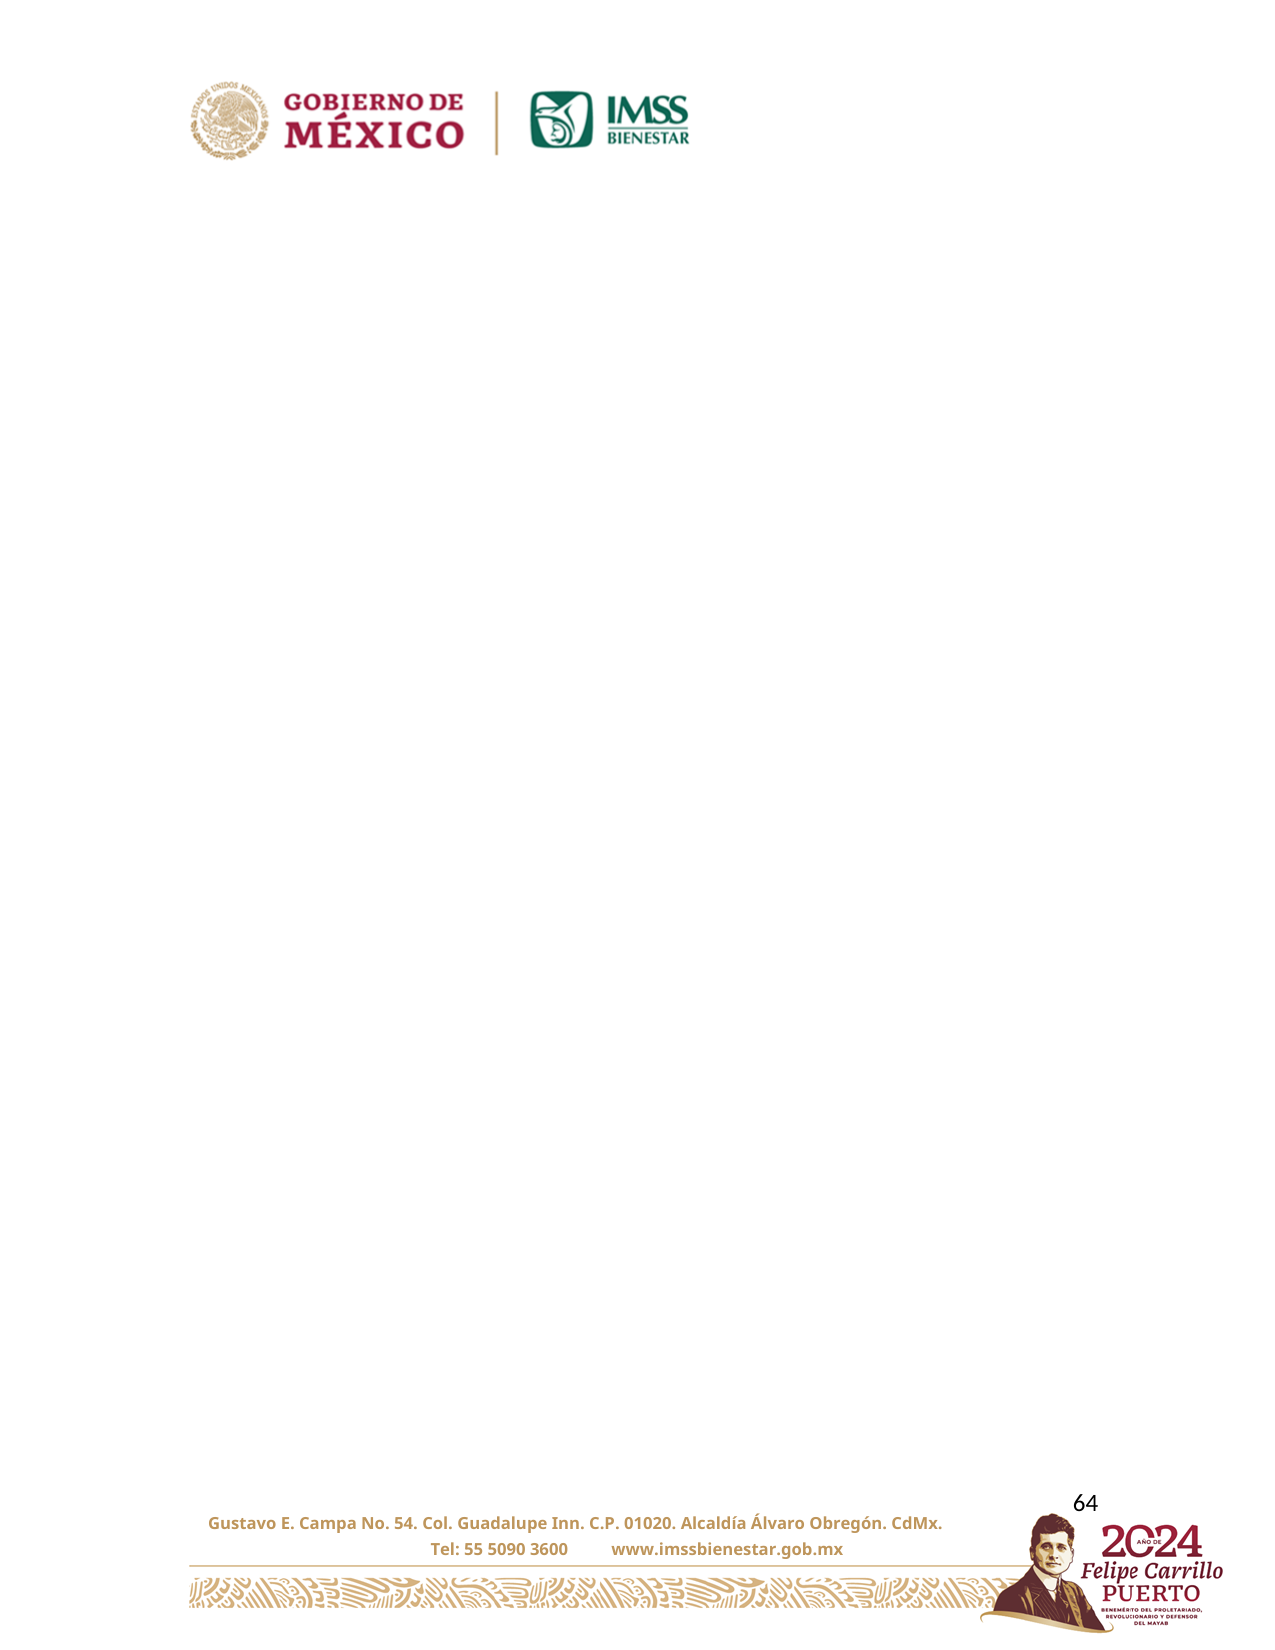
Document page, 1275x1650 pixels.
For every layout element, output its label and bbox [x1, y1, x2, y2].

picture [1075, 1502, 1082, 1509]
picture [177, 1500, 1237, 1649]
picture [177, 73, 708, 167]
